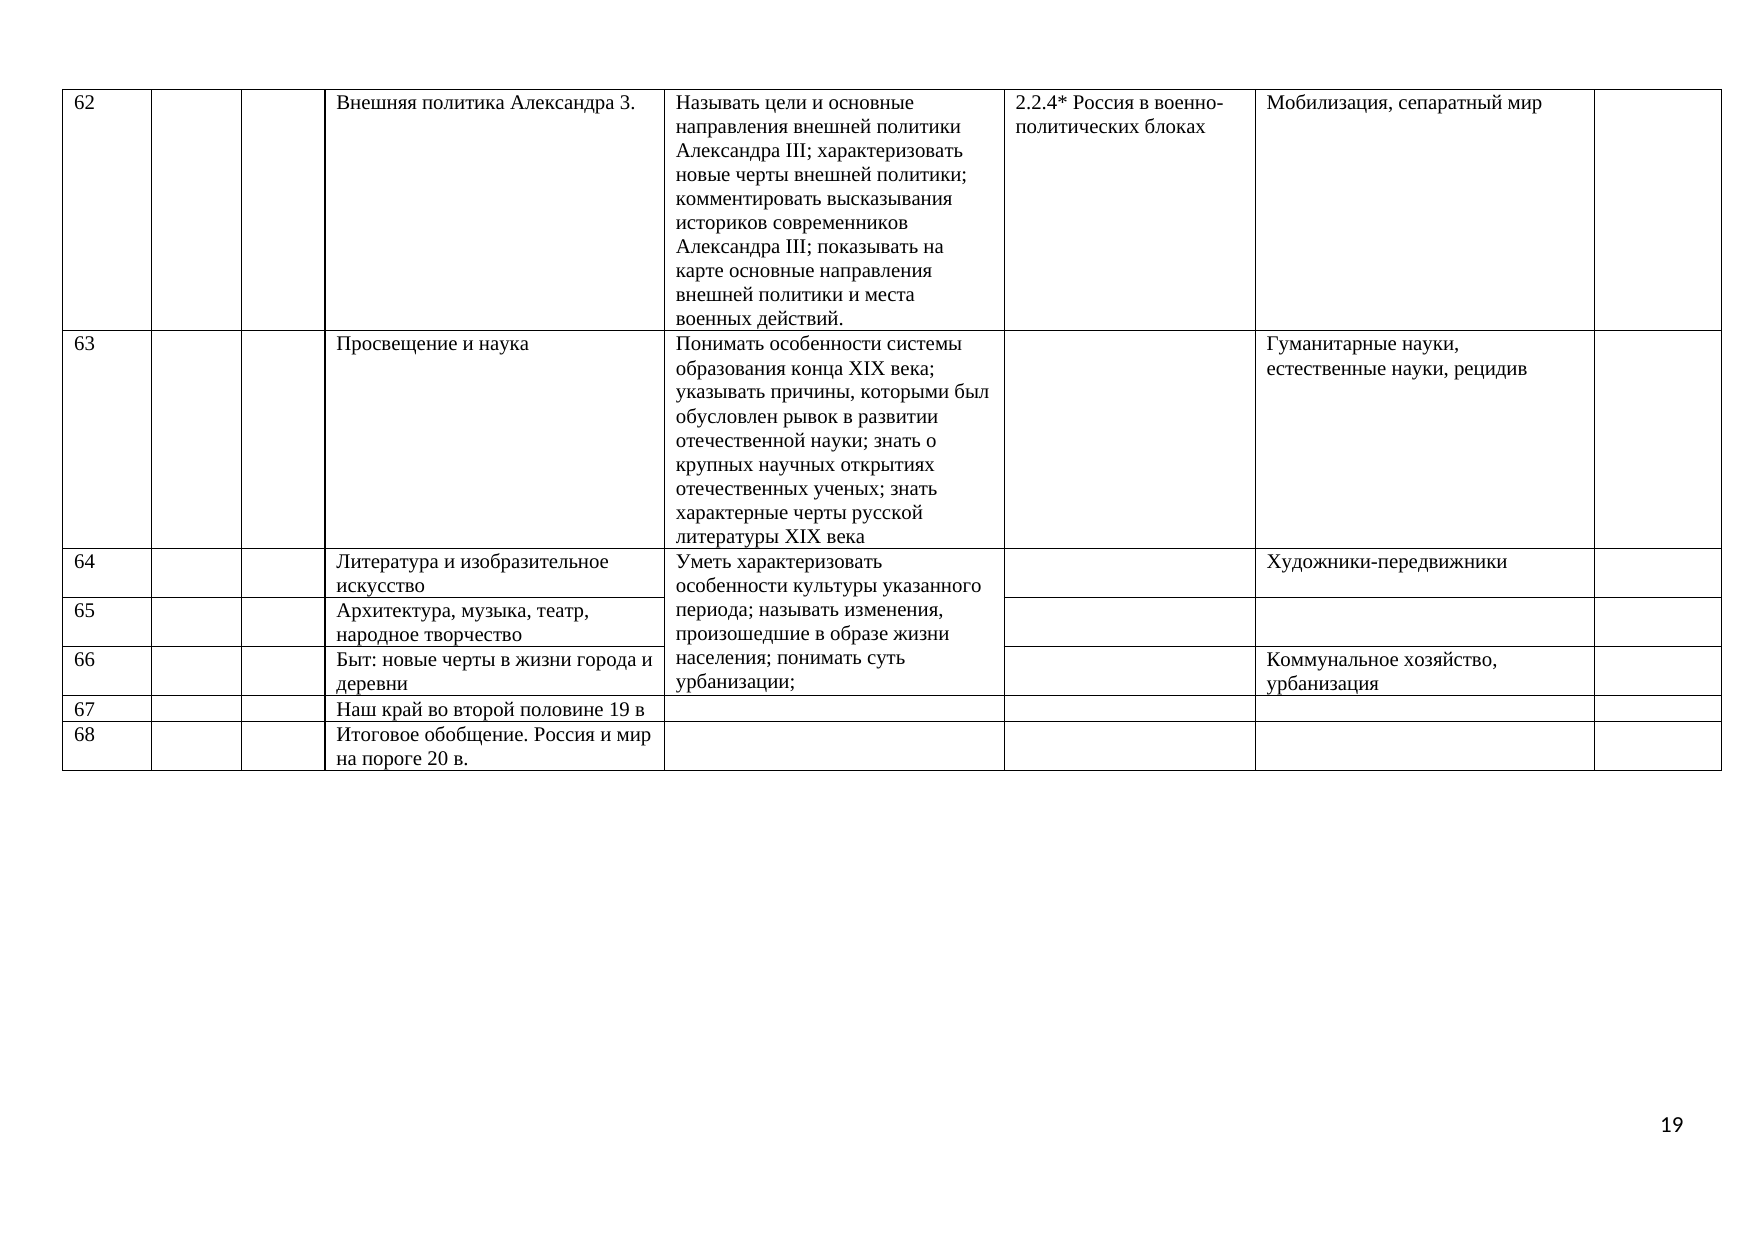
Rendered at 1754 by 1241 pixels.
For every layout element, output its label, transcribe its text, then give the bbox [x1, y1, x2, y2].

table_cell Понимать особенности системы образования конца XIX века; указывать причины, которыми был обусловлен рывок в развитии отечественной науки; знать о крупных научных открытиях отечественных ученых; знать характерные черты русской литературы XIX века [665, 331, 1004, 548]
table_cell [1256, 722, 1594, 770]
table_cell Гуманитарные науки, естественные науки, рецидив [1256, 331, 1594, 548]
table_cell [152, 549, 241, 597]
table_cell Архитектура, музыка, театр, народное творчество [326, 598, 664, 646]
table_cell [665, 696, 1004, 721]
table_cell [1005, 598, 1255, 646]
table_cell [242, 696, 324, 721]
table_cell [1595, 722, 1721, 770]
table_cell [242, 722, 324, 770]
table_cell [1256, 696, 1594, 721]
table_cell 2.2.4* Россия в военно-политических блоках [1005, 90, 1255, 330]
table_cell [1005, 331, 1255, 548]
table_cell [152, 722, 241, 770]
table_cell [152, 598, 241, 646]
table_cell Называть цели и основные направления внешней политики Александра III; характеризовать новые черты внешней политики; комментировать высказывания историков современников Александра III; показывать на карте основные направления внешней политики и места военных действий. [665, 90, 1004, 330]
table_cell [1005, 549, 1255, 597]
table_cell [152, 90, 241, 330]
table_cell 68 [63, 722, 151, 770]
table_cell [1595, 647, 1721, 695]
table_cell [1595, 598, 1721, 646]
table_cell [242, 90, 324, 330]
table_cell 64 [63, 549, 151, 597]
table_cell Наш край во второй половине 19 в [326, 696, 664, 721]
table_cell [242, 598, 324, 646]
table_cell [242, 549, 324, 597]
table_cell Внешняя политика Александра 3. [326, 90, 664, 330]
table_cell 65 [63, 598, 151, 646]
table_cell Коммунальное хозяйство, урбанизация [1256, 647, 1594, 695]
table_cell [242, 647, 324, 695]
table_cell Итоговое обобщение. Россия и мир на пороге 20 в. [326, 722, 664, 770]
table_cell Уметь характеризовать особенности культуры указанного периода; называть изменения, произошедшие в образе жизни населения; понимать суть урбанизации; [665, 549, 1004, 695]
table_cell Мобилизация, сепаратный мир [1256, 90, 1594, 330]
table_cell [665, 722, 1004, 770]
table_cell [1005, 647, 1255, 695]
table_cell Быт: новые черты в жизни города и деревни [326, 647, 664, 695]
table_cell [152, 696, 241, 721]
table_cell [1595, 90, 1721, 330]
table_cell [152, 647, 241, 695]
table_cell [242, 331, 324, 548]
table_cell Литература и изобразительное искусство [326, 549, 664, 597]
table_cell 62 [63, 90, 151, 330]
table_cell 66 [63, 647, 151, 695]
table_cell Художники-передвижники [1256, 549, 1594, 597]
table_cell [1005, 696, 1255, 721]
table_cell 63 [63, 331, 151, 548]
table_cell Просвещение и наука [326, 331, 664, 548]
table_cell [1595, 696, 1721, 721]
table_cell [1595, 331, 1721, 548]
table_cell [152, 331, 241, 548]
table_cell [1256, 598, 1594, 646]
table_cell [1005, 722, 1255, 770]
table_cell [1595, 549, 1721, 597]
table_cell 67 [63, 696, 151, 721]
